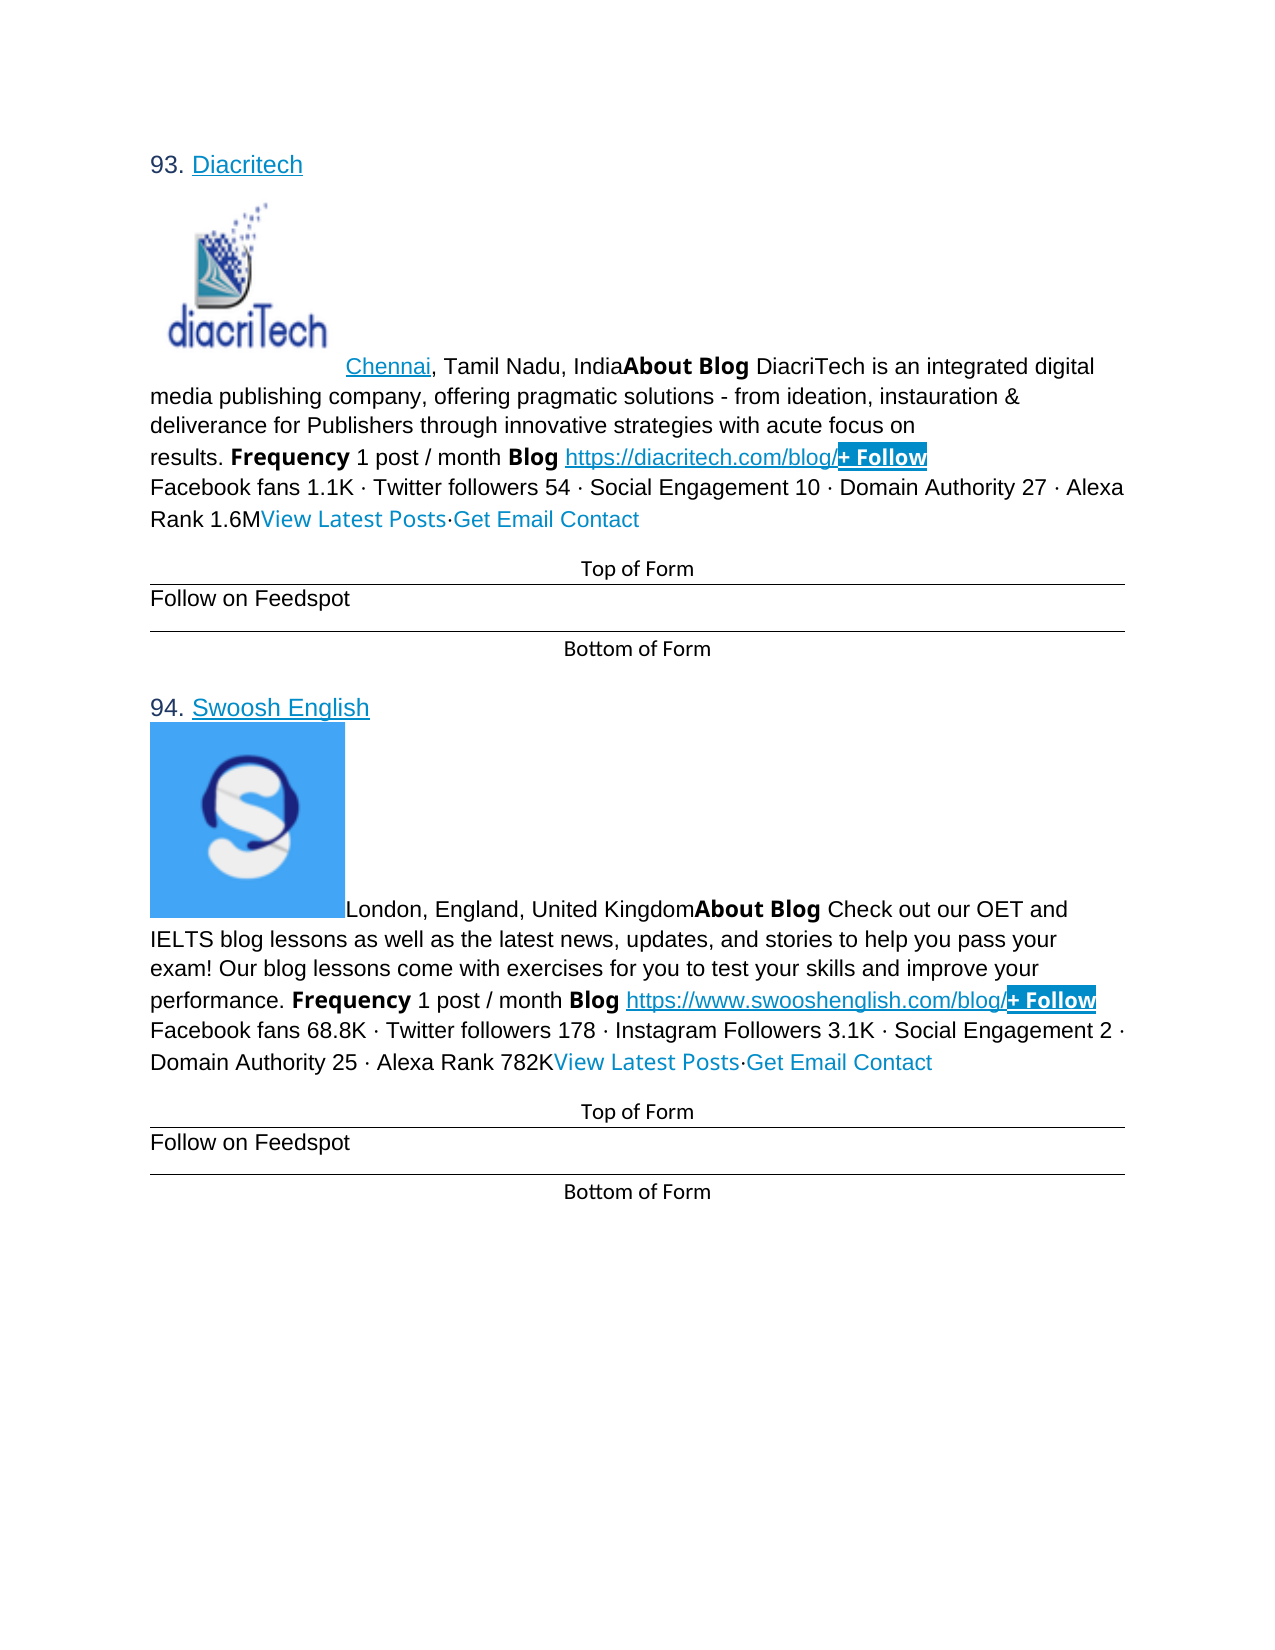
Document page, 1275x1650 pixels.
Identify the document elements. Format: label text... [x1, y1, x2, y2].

text Chennai, Tamil Nadu, IndiaAbout Blog DiacriTech is an integrated digital media publishing company, offering pragmatic solutions - from ideation, instauration & deliverance for Publishers through innovative strategies with acute focus on results. Frequency 1 post / month Blog https://diacritech.com/blog/+ Follow Facebook fans 1.1K ⋅ Twitter followers 54 ⋅ Social Engagement 10 ⋅ Domain Authority 27 ⋅ Alexa Rank 1.6MView Latest Posts⋅Get Email Contact [150, 179, 1125, 534]
picture [150, 722, 346, 918]
picture [150, 178, 346, 374]
text London, England, United KingdomAbout Blog Check out our OET and IELTS blog lessons as well as the latest news, updates, and stories to help you pass your exam! Our blog lessons come with exercises for you to test your skills and improve your performance. Frequency 1 post / month Blog https://www.swooshenglish.com/blog/+ Follow Facebook fans 68.8K ⋅ Twitter followers 178 ⋅ Instagram Followers 3.1K ⋅ Social Engagement 2 ⋅ Domain Authority 25 ⋅ Alexa Rank 782KView Latest Posts⋅Get Email Contact [150, 722, 1125, 1078]
text Top of Form [150, 554, 1125, 584]
text Bottom of Form [150, 632, 1125, 662]
text Follow on Feedspot [150, 585, 1125, 612]
text Top of Form [150, 1097, 1125, 1127]
text Bottom of Form [150, 1175, 1125, 1205]
subtitle 93. Diacritech [150, 150, 1125, 179]
text Follow on Feedspot [150, 1128, 1125, 1155]
subtitle 94. Swoosh English [150, 693, 1125, 722]
